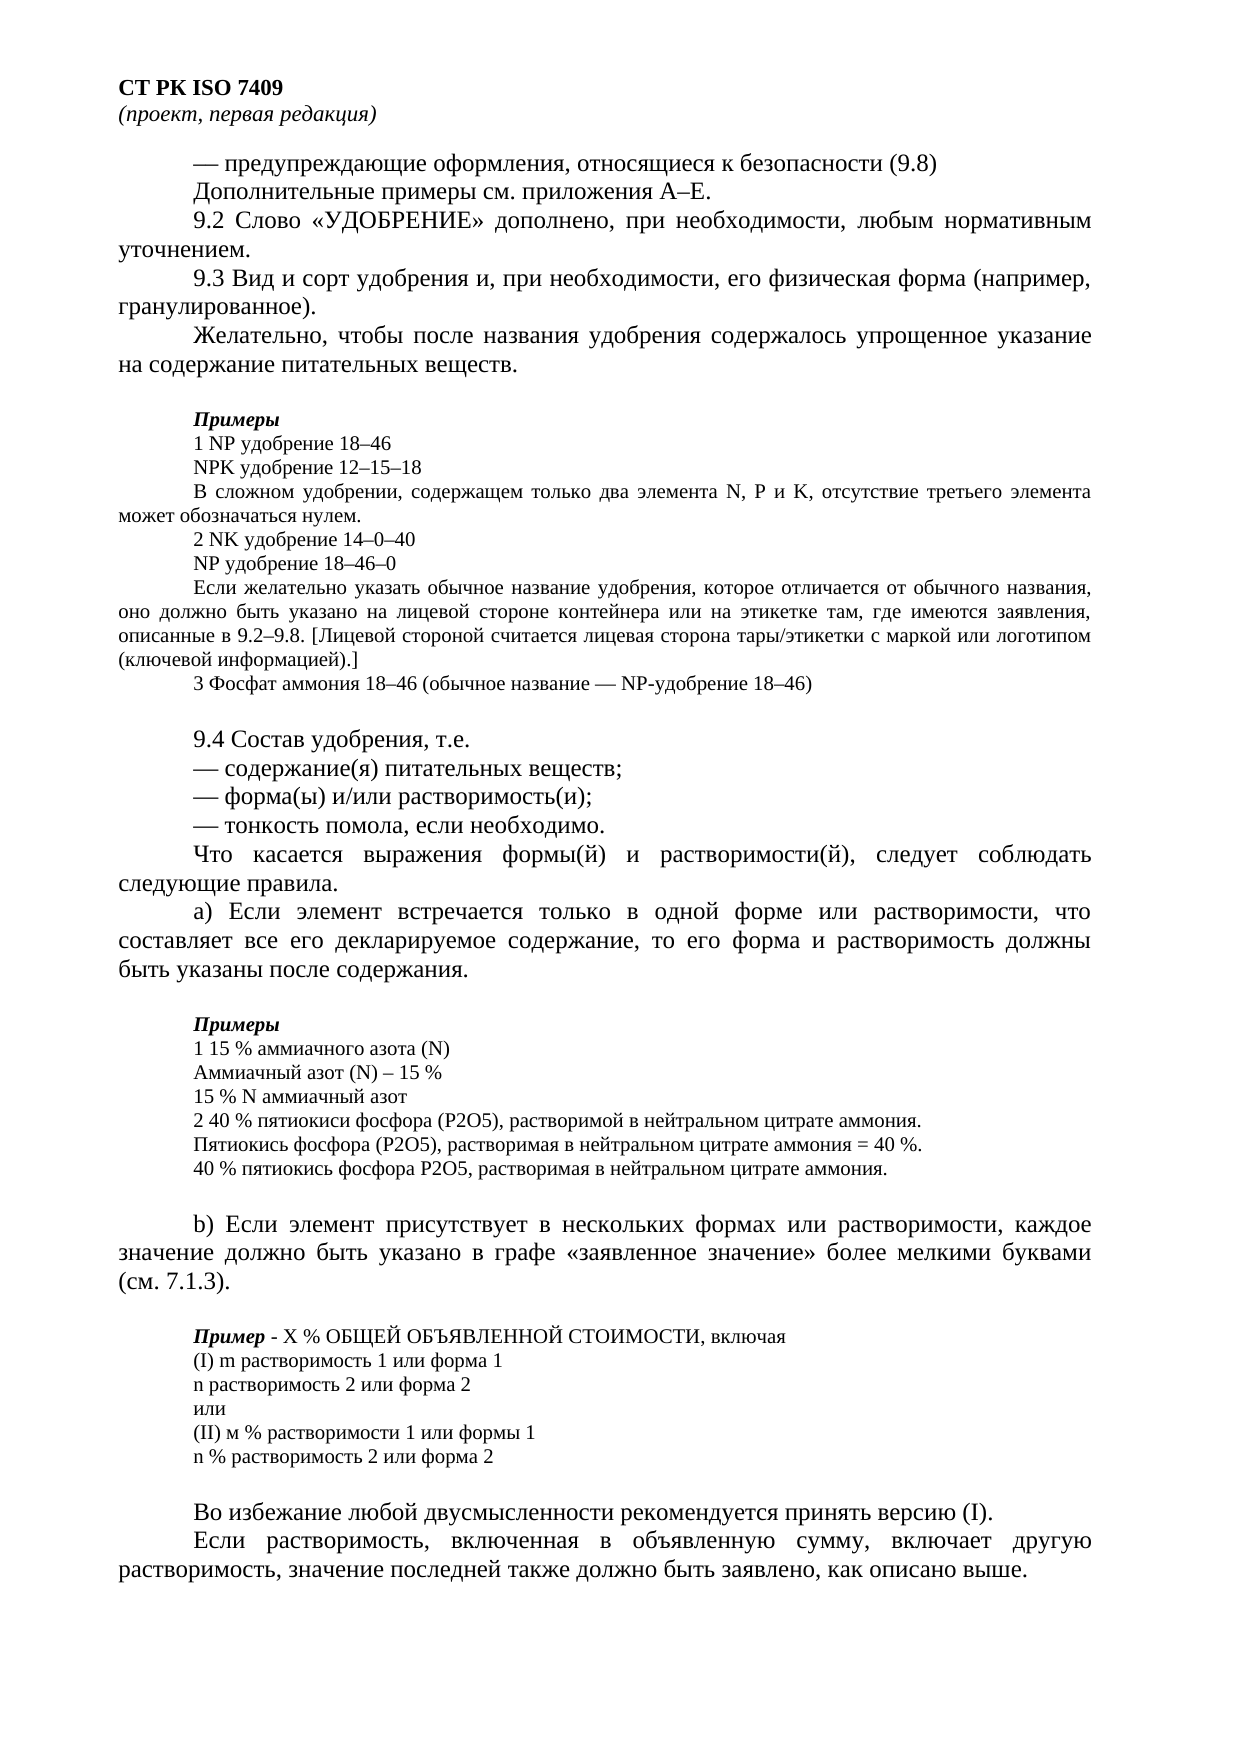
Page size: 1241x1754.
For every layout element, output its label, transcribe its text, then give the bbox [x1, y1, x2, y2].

text Желательно, чтобы после названия удобрения содержалось упрощенное указание на содержание питательных веществ. [118, 320, 1092, 378]
text 2 NK удобрение 14–0–40 [118, 527, 1092, 551]
text Во избежание любой двусмысленности рекомендуется принять версию (I). [118, 1497, 1092, 1526]
text Примеры [118, 406, 1092, 431]
text — форма(ы) и/или растворимость(и); [118, 781, 1092, 810]
text (I) m растворимость 1 или форма 1 [118, 1348, 1092, 1372]
text 9.3 Вид и сорт удобрения и, при необходимости, его физическая форма (например, гранулированное). [118, 263, 1092, 320]
text Примеры [118, 1011, 1092, 1036]
text Что касается выражения формы(й) и растворимости(й), следует соблюдать следующие правила. [118, 839, 1092, 896]
text Пример - X % ОБЩЕЙ ОБЪЯВЛЕННОЙ СТОИМОСТИ, включая [118, 1324, 1092, 1348]
text NP удобрение 18–46–0 [118, 551, 1092, 575]
text 40 % пятиокись фосфора P2O5, растворимая в нейтральном цитрате аммония. [118, 1156, 1092, 1180]
text 1 15 % аммиачного азота (N) [118, 1036, 1092, 1059]
text — содержание(я) питательных веществ; [118, 753, 1092, 781]
text 9.2 Слово «УДОБРЕНИЕ» дополнено, при необходимости, любым нормативным уточнением. [118, 205, 1092, 263]
text –– предупреждающие оформления, относящиеся к безопасности (9.8) [118, 148, 1092, 176]
text 1 NP удобрение 18–46 [118, 431, 1092, 454]
text b) Если элемент присутствует в нескольких формах или растворимости, каждое значение должно быть указано в графе «заявленное значение» более мелкими буквами (см. 7.1.3). [118, 1209, 1092, 1295]
text 2 40 % пятиокиси фосфора (P2O5), растворимой в нейтральном цитрате аммония. [118, 1108, 1092, 1132]
text 9.4 Состав удобрения, т.е. [118, 724, 1092, 753]
text Дополнительные примеры см. приложения A–E. [118, 176, 1092, 205]
text 3 Фосфат аммония 18–46 (обычное название — NP-удобрение 18–46) [118, 671, 1092, 695]
text NPK удобрение 12–15–18 [118, 454, 1092, 479]
text Если растворимость, включенная в объявленную сумму, включает другую растворимость, значение последней также должно быть заявлено, как описано выше. [118, 1526, 1092, 1583]
text (II) м % растворимости 1 или формы 1 [118, 1420, 1092, 1444]
text Если желательно указать обычное название удобрения, которое отличается от обычного названия, оно должно быть указано на лицевой стороне контейнера или на этикетке там, где имеются заявления, описанные в 9.2–9.8. [Лицевой стороной считается лицевая сторона тары/этикетки с маркой или логотипом (ключевой информацией).] [118, 575, 1092, 671]
text Аммиачный азот (N) – 15 % [118, 1059, 1092, 1084]
text n растворимость 2 или форма 2 [118, 1372, 1092, 1396]
text Пятиокись фосфора (P2O5), растворимая в нейтральном цитрате аммония = 40 %. [118, 1132, 1092, 1156]
text 15 % N аммиачный азот [118, 1084, 1092, 1108]
text n % растворимость 2 или форма 2 [118, 1444, 1092, 1468]
text — тонкость помола, если необходимо. [118, 810, 1092, 839]
text а) Если элемент встречается только в одной форме или растворимости, что составляет все его декларируемое содержание, то его форма и растворимость должны быть указаны после содержания. [118, 896, 1092, 983]
text В сложном удобрении, содержащем только два элемента N, P и K, отсутствие третьего элемента может обозначаться нулем. [118, 479, 1092, 527]
text или [118, 1396, 1092, 1420]
